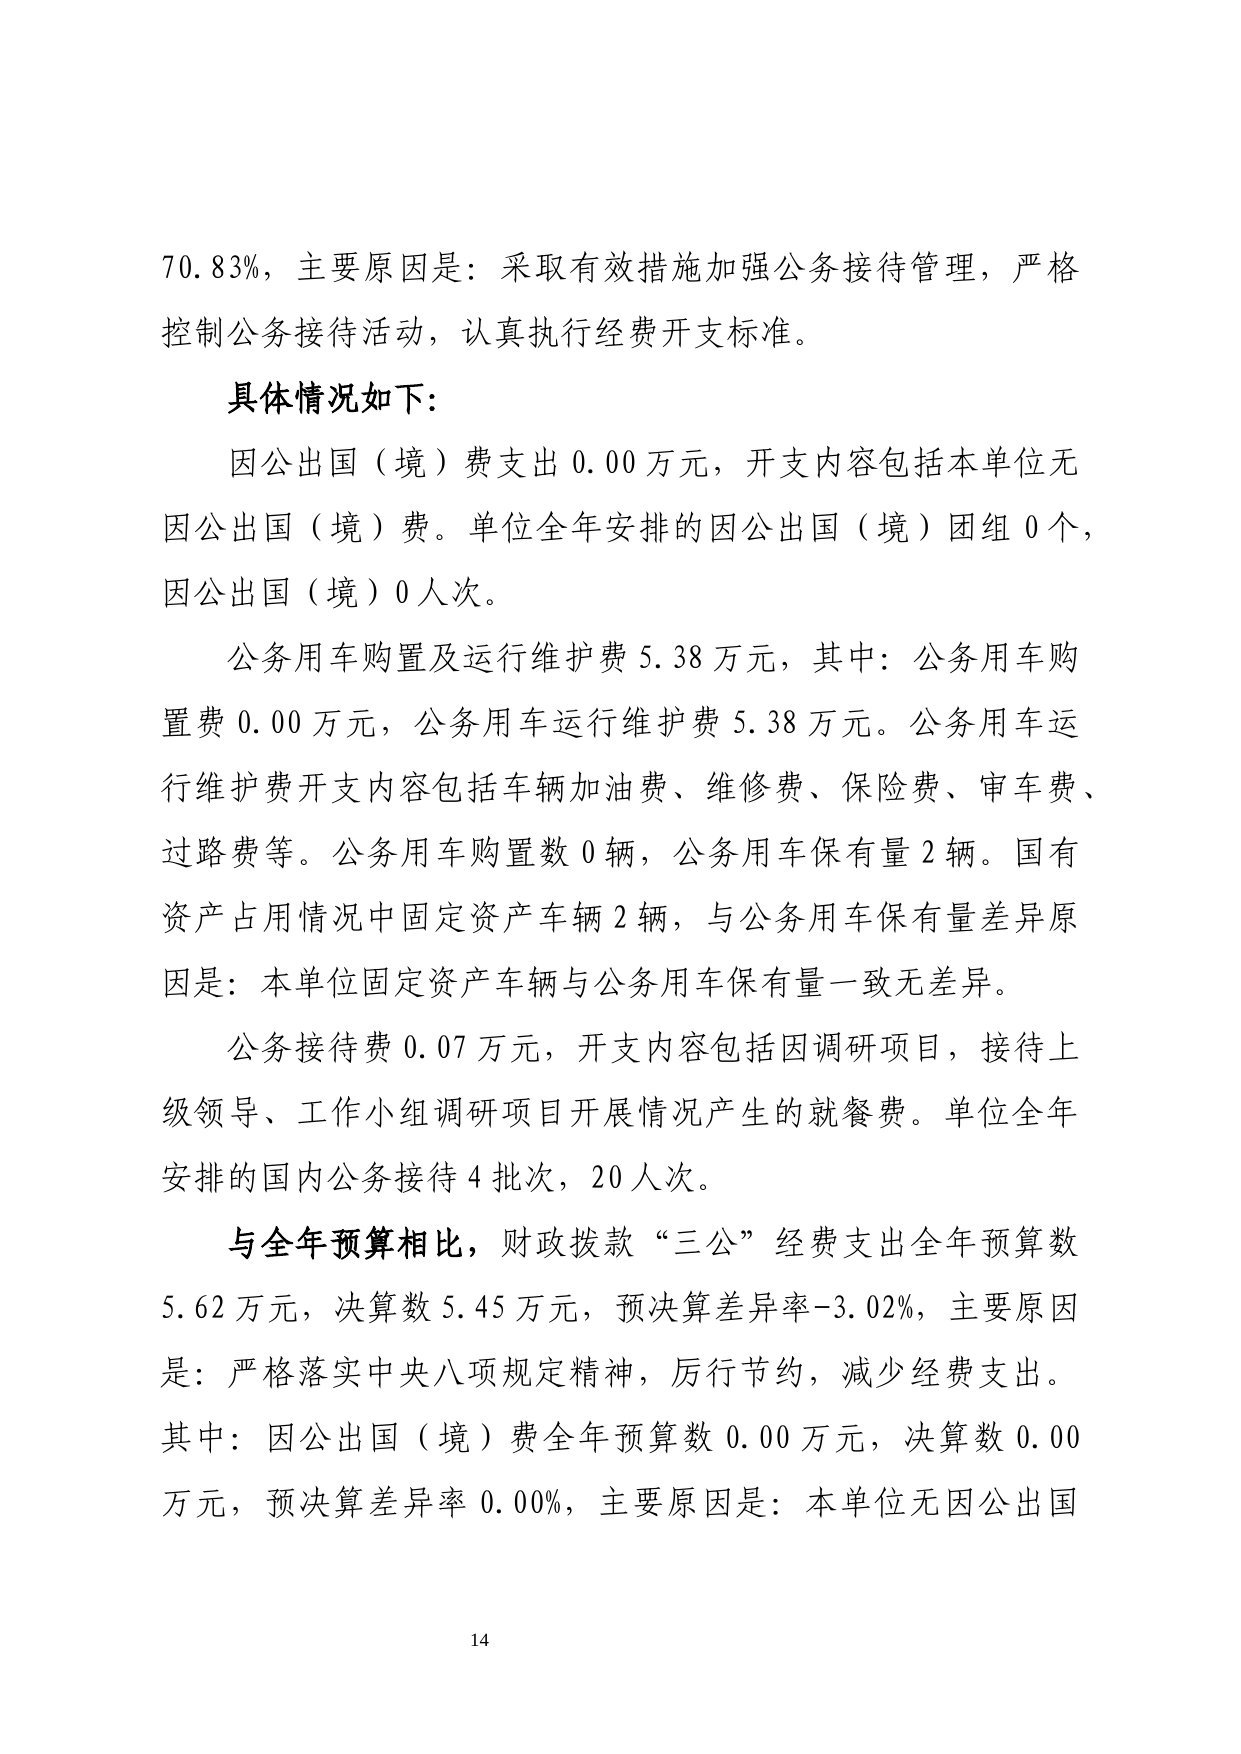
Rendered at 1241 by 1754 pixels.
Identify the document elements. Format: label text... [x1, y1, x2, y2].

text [159, 233, 1081, 363]
text 因公出国（境）费支出0.00万元，开支内容包括本单位无因公出国（境）费。单位全年安排的因公出国（境）团组0个，因公出国（境）0人次。 [159, 428, 1081, 623]
text 公务用车购置及运行维护费5.38万元，其中：公务用车购置费0.00万元，公务用车运行维护费5.38万元。公务用车运行维护费开支内容包括车辆加油费、维修费、保险费、审车费、过路费等。公务用车购置数0辆，公务用车保有量2辆。国有资产占用情况中固定资产车辆2辆，与公务用车保有量差异原因是：本单位固定资产车辆与公务用车保有量一致无差异。 [159, 623, 1081, 1013]
text 具体情况如下： [159, 363, 1081, 428]
text 公务接待费0.07万元，开支内容包括因调研项目，接待上级领导、工作小组调研项目开展情况产生的就餐费。单位全年安排的国内公务接待4批次，20人次。 [159, 1013, 1081, 1208]
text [159, 1208, 1081, 1533]
